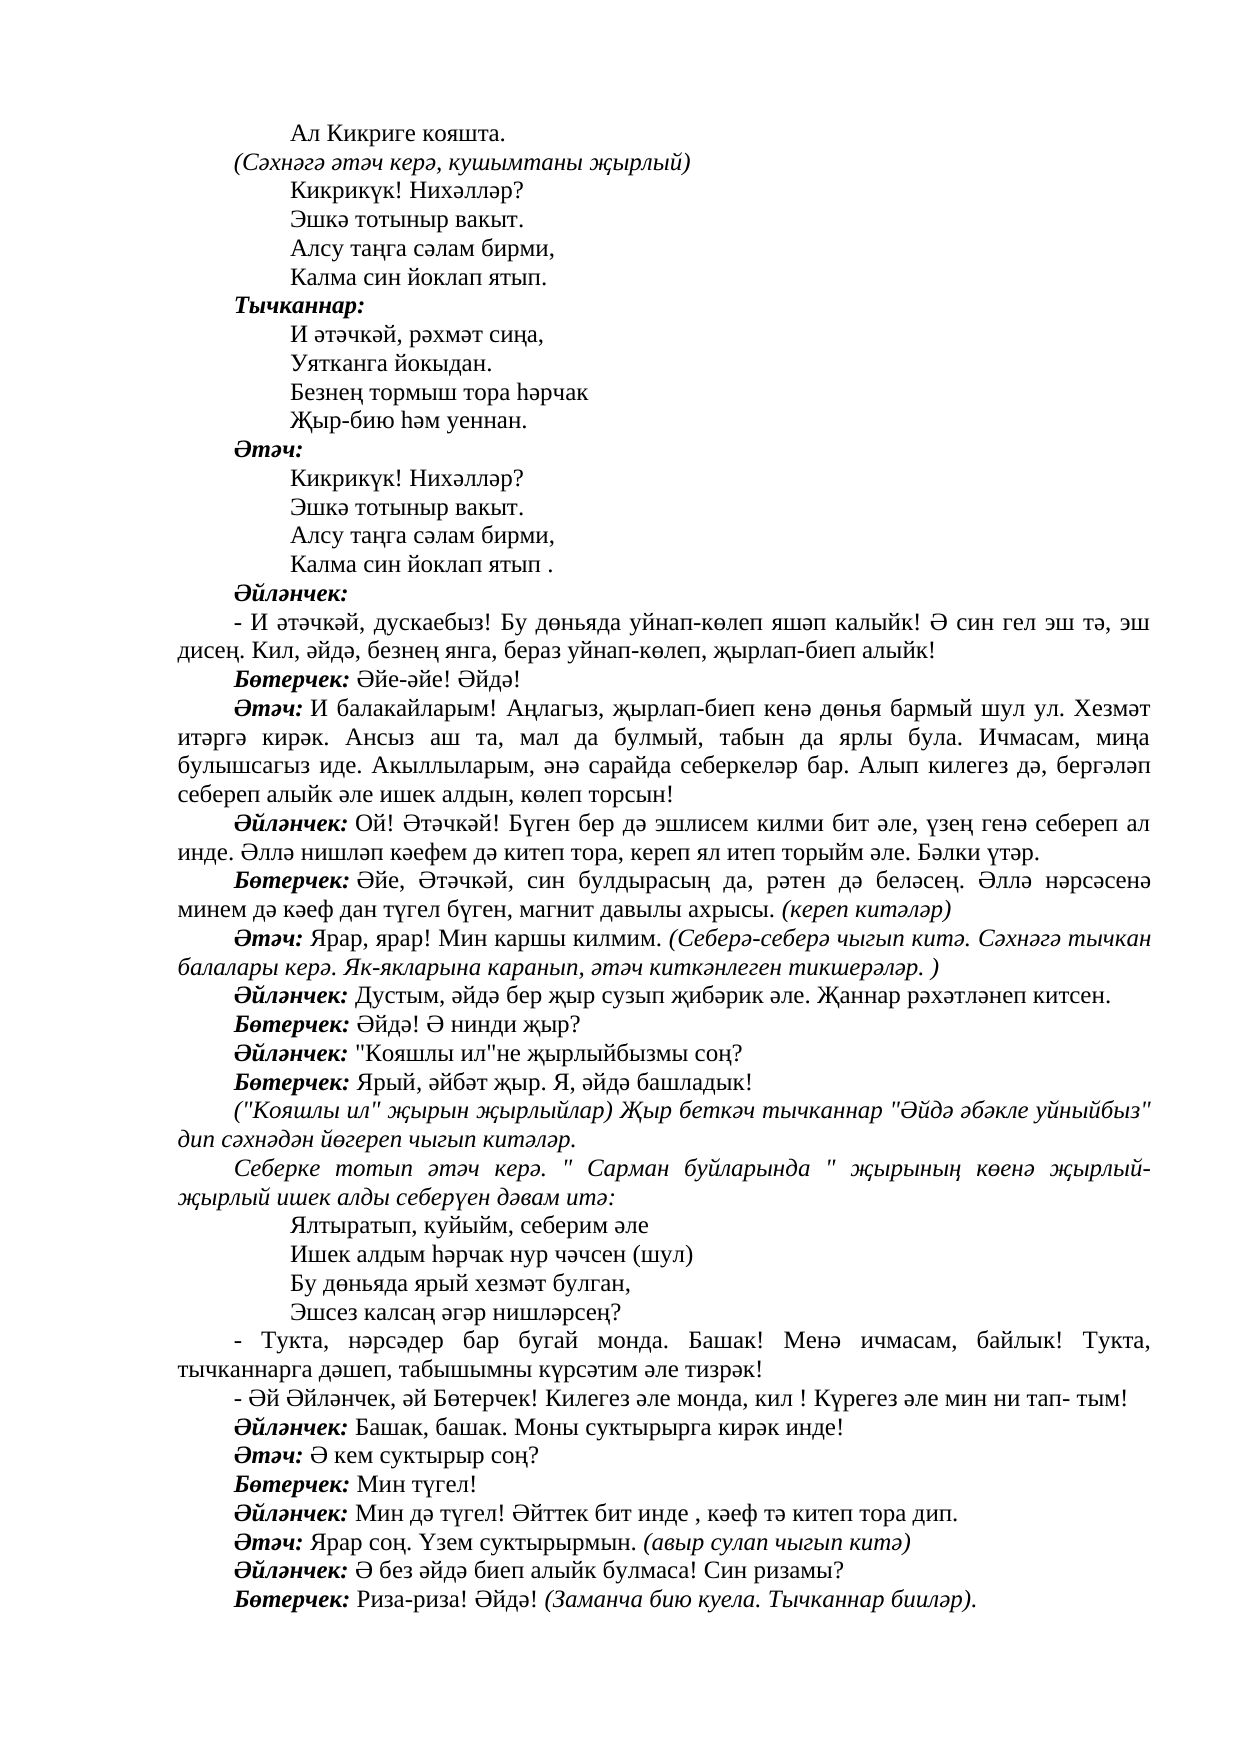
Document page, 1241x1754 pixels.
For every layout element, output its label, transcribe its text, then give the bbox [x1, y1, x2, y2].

text Әтәч: Ә кем суктырыр соң? [177, 1441, 1152, 1469]
text Алсу таңга сәлам бирми, [177, 233, 1152, 262]
text Кикрикүк! Нихәлләр? [177, 463, 1152, 492]
text Әтәч: [177, 434, 1152, 463]
text - Әй Әйләнчек, әй Бөтерчек! Килегез әле монда, кил ! Күрегез әле мин ни тап- тым! [177, 1383, 1152, 1412]
text Эшсез калсаң әгәр нишләрсең? [177, 1297, 1152, 1326]
text Әйләнчек: Мин дә түгел! Әйттек бит инде , кәеф тә китеп тора дип. [177, 1498, 1152, 1527]
text Бөтерчек: Риза-риза! Әйдә! (Заманча бию куела. Тычканнар бииләр). [177, 1584, 1152, 1613]
text Әтәч: Ярар соң. Үзем суктырырмын. (авыр сулап чыгып китә) [177, 1527, 1152, 1556]
text Әйләнчек: "Кояшлы ил"не җырлыйбызмы соң? [177, 1038, 1152, 1067]
text Бөтерчек: Әйе, Әтәчкәй, син булдырасың да, рәтен дә беләсең. Әллә нәрсәсенә минем дә кәеф дан түгел бүген, магнит давылы ахрысы. (кереп китәләр) [177, 866, 1152, 923]
text (Сәхнәгә әтәч керә, кушымтаны җырлый) [177, 147, 1152, 176]
text Алсу таңга сәлам бирми, [177, 521, 1152, 549]
text Бөтерчек: Әйдә! Ә нинди җыр? [177, 1009, 1152, 1038]
text Калма син йоклап ятып . [177, 549, 1152, 578]
text Әтәч: Ярар, ярар! Мин каршы килмим. (Себерә-себерә чыгып китә. Сәхнәгә тычкан балалары керә. Як-якларына каранып, әтәч киткәнлеген тикшерәләр. ) [177, 923, 1152, 981]
text Җыр-бию һәм уеннан. [177, 406, 1152, 434]
text Ал Кикриге кояшта. [177, 118, 1152, 147]
text Бөтерчек: Мин түгел! [177, 1469, 1152, 1498]
text Ялтыратып, куйыйм, себерим әле [177, 1211, 1152, 1239]
text Тычканнар: [177, 291, 1152, 319]
text Себерке тотып әтәч керә. " Сарман буйларында " җырының көенә җырлый-җырлый ишек алды себерүен дәвам итә: [177, 1153, 1152, 1211]
text Ишек алдым һәрчак нур чәчсен (шул) [177, 1239, 1152, 1268]
text Бөтерчек: Ярый, әйбәт җыр. Я, әйдә башладык! [177, 1067, 1152, 1096]
text Калма син йоклап ятып. [177, 262, 1152, 291]
text Әйләнчек: Ой! Әтәчкәй! Бүген бер дә эшлисем килми бит әле, үзең генә себереп ал инде. Әллә нишләп кәефем дә китеп тора, кереп ял итеп торыйм әле. Бәлки үтәр. [177, 808, 1152, 866]
text Бөтерчек: Әйе-әйе! Әйдә! [177, 664, 1152, 693]
text Уятканга йокыдан. [177, 348, 1152, 377]
text Кикрикүк! Нихәлләр? [177, 176, 1152, 204]
text Эшкә тотыныр вакыт. [177, 204, 1152, 233]
text Әтәч: И балакайларым! Аңлагыз, җырлап-биеп кенә дөнья бармый шул ул. Хезмәт итәргә кирәк. Ансыз аш та, мал да булмый, табын да ярлы була. Ичмасам, миңа булышсагыз иде. Акыллыларым, әнә сарайда себеркеләр бар. Алып килегез дә, бергәләп себереп алыйк әле ишек алдын, көлеп торсын! [177, 693, 1152, 808]
text Эшкә тотыныр вакыт. [177, 492, 1152, 521]
text Безнең тормыш тора һәрчак [177, 377, 1152, 406]
text - Тукта, нәрсәдер бар бугай монда. Башак! Менә ичмасам, байлык! Тукта, тычканнарга дәшеп, табышымны күрсәтим әле тизрәк! [177, 1326, 1152, 1383]
text И әтәчкәй, рәхмәт сиңа, [177, 319, 1152, 348]
text Әйләнчек: Ә без әйдә биеп алыйк булмаса! Син ризамы? [177, 1556, 1152, 1584]
text Бу дөньяда ярый хезмәт булган, [177, 1268, 1152, 1297]
text ("Кояшлы ил" җырын җырлыйлар) Җыр беткәч тычканнар "Әйдә әбәкле уйныйбыз" дип сәхнәдән йөгереп чыгып китәләр. [177, 1096, 1152, 1153]
text Әйләнчек: [177, 578, 1152, 607]
text Әйләнчек: Дустым, әйдә бер җыр сузып җибәрик әле. Җаннар рәхәтләнеп китсен. [177, 981, 1152, 1009]
text Әйләнчек: Башак, башак. Моны суктырырга кирәк инде! [177, 1412, 1152, 1441]
text - И әтәчкәй, дускаебыз! Бу дөньяда уйнап-көлеп яшәп калыйк! Ә син гел эш тә, эш дисең. Кил, әйдә, безнең янга, бераз уйнап-көлеп, җырлап-биеп алыйк! [177, 607, 1152, 664]
